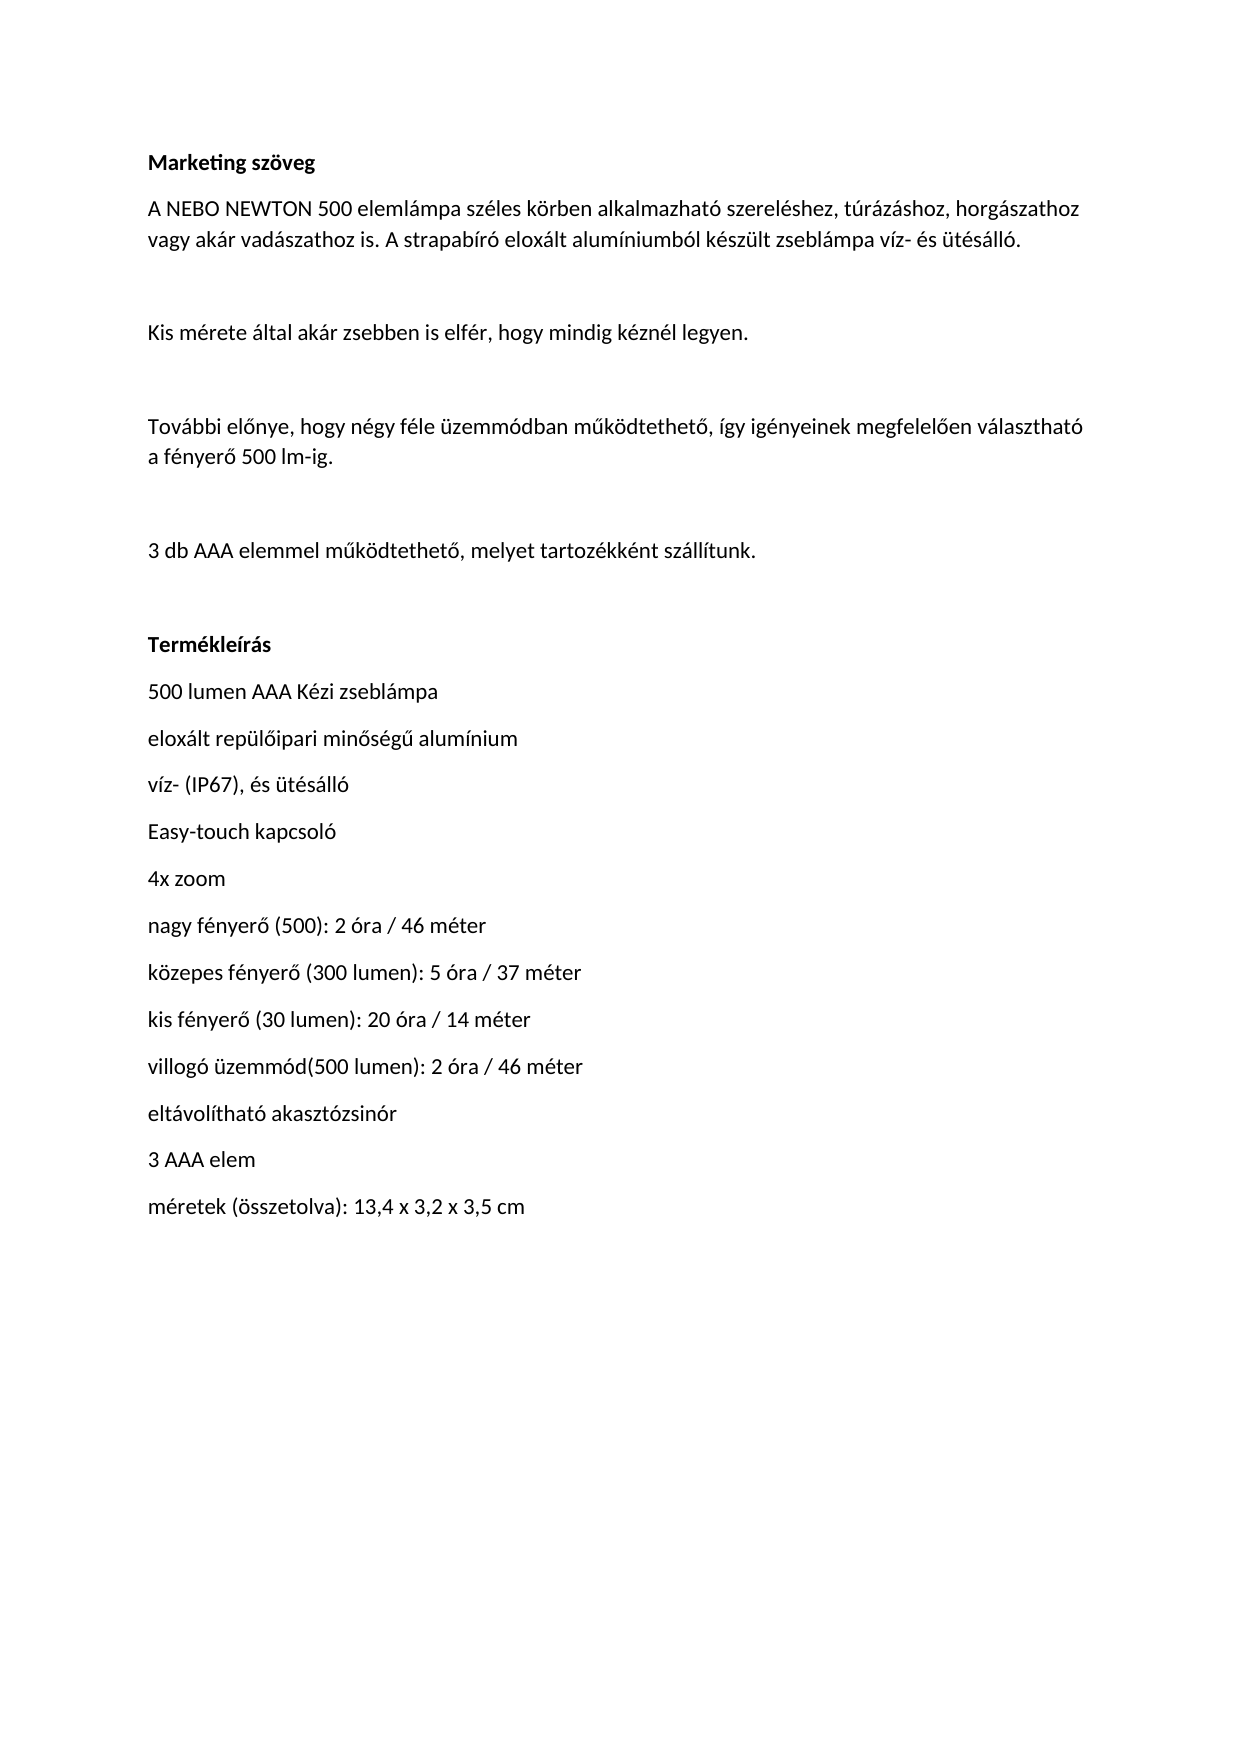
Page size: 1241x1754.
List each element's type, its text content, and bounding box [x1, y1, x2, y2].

text Easy-touch kapcsoló [148, 817, 1093, 845]
text kis fényerő (30 lumen): 20 óra / 14 méter [148, 1005, 1093, 1033]
text eloxált repülőipari minőségű alumínium [148, 724, 1093, 752]
text villogó üzemmód(500 lumen): 2 óra / 46 méter [148, 1052, 1093, 1080]
text közepes fényerő (300 lumen): 5 óra / 37 méter [148, 958, 1093, 986]
text méretek (összetolva): 13,4 x 3,2 x 3,5 cm [148, 1192, 1093, 1220]
text 4x zoom [148, 864, 1093, 892]
text További előnye, hogy négy féle üzemmódban működtethető, így igényeinek megfelelően választható a fényerő 500 lm-ig. [148, 412, 1093, 470]
text 3 AAA elem [148, 1146, 1093, 1173]
text Termékleírás [148, 630, 1093, 658]
text víz- (IP67), és ütésálló [148, 771, 1093, 798]
text 3 db AAA elemmel működtethető, melyet tartozékként szállítunk. [148, 536, 1093, 564]
text eltávolítható akasztózsinór [148, 1099, 1093, 1127]
text nagy fényerő (500): 2 óra / 46 méter [148, 911, 1093, 939]
text 500 lumen AAA Kézi zseblámpa [148, 677, 1093, 705]
text Marketing szöveg [148, 148, 1093, 176]
text A NEBO NEWTON 500 elemlámpa széles körben alkalmazható szereléshez, túrázáshoz, horgászathoz vagy akár vadászathoz is. A strapabíró eloxált alumíniumból készült zseblámpa víz- és ütésálló. [148, 194, 1093, 253]
text Kis mérete által akár zsebben is elfér, hogy mindig kéznél legyen. [148, 318, 1093, 346]
